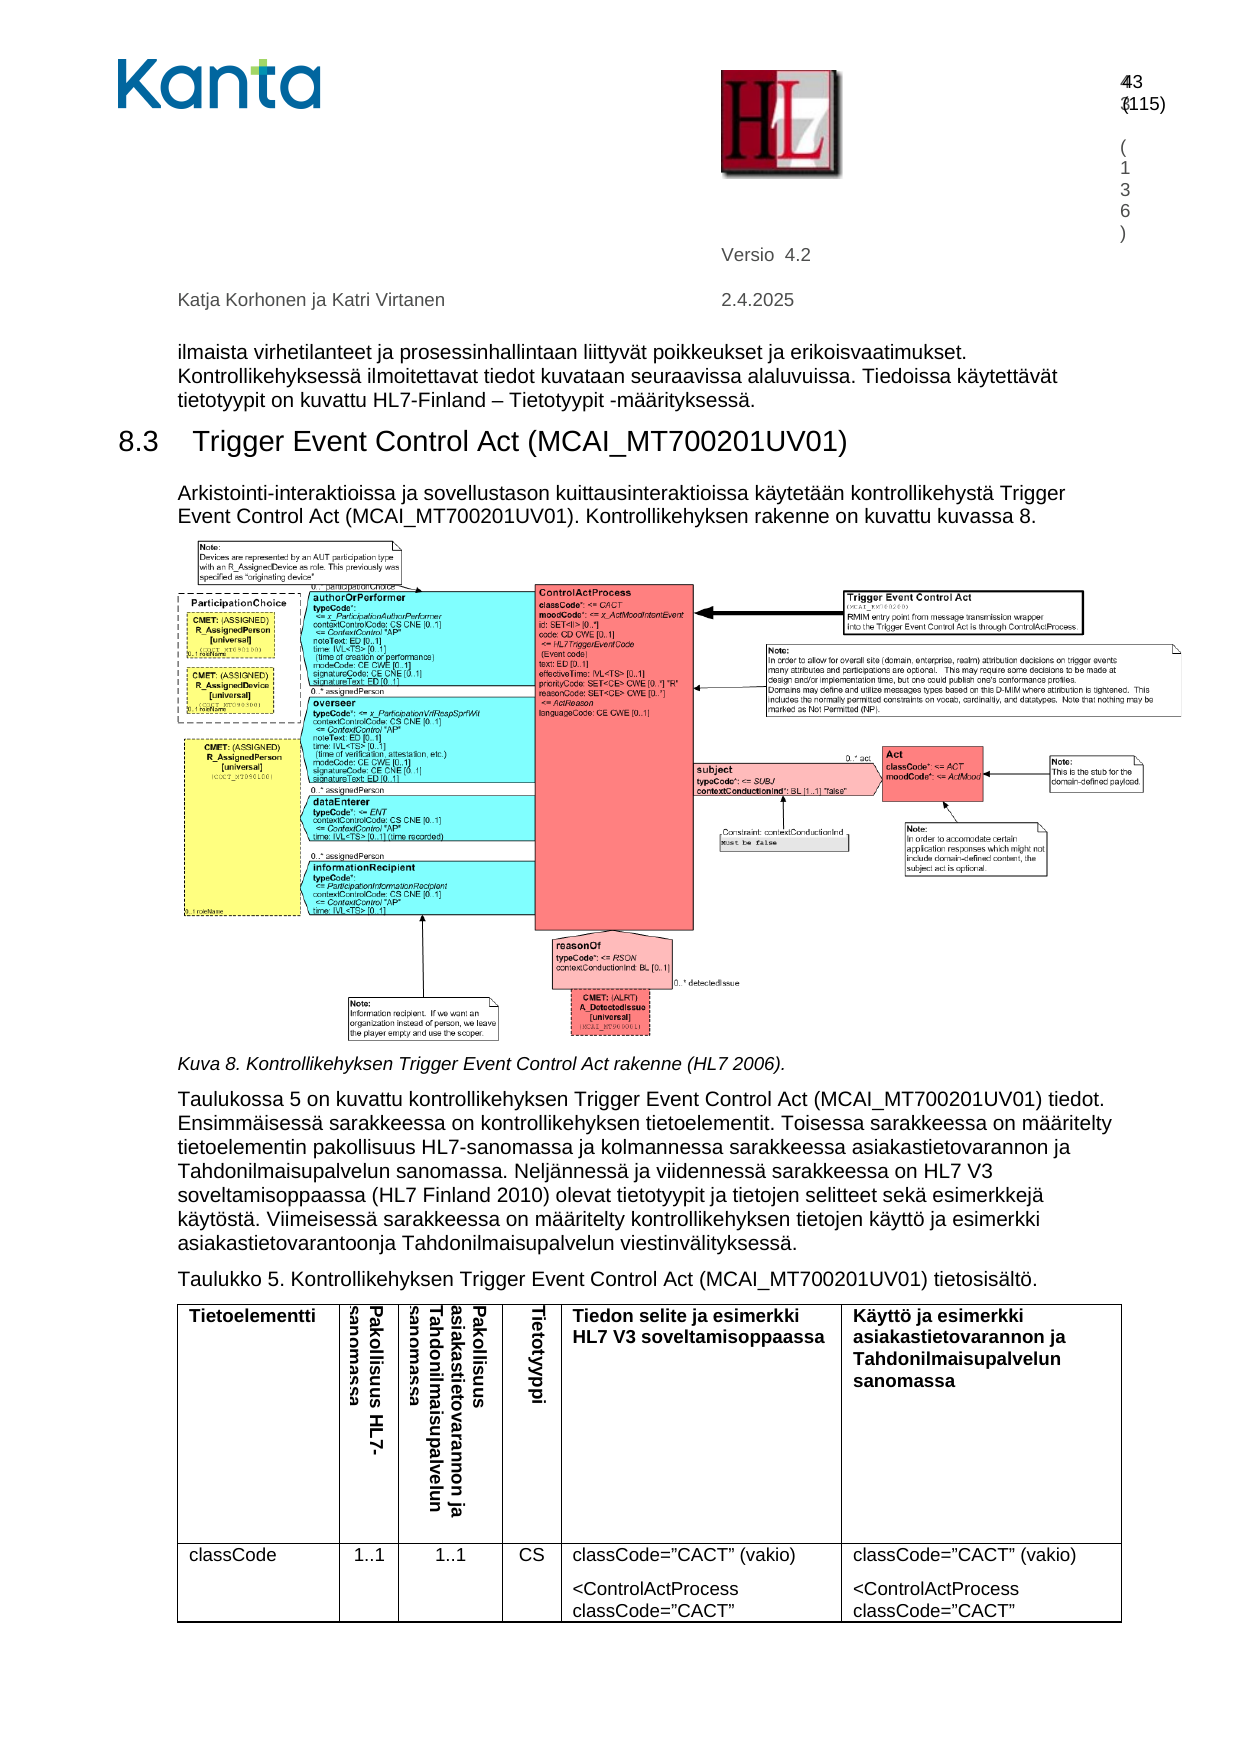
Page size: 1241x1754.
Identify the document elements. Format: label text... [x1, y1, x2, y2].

table_header Pakollisuus asiakastietovarannon ja Tahdonilmaisupalvelun sanomassa [399, 1305, 502, 1543]
table_header Tiedon selite ja esimerkki HL7 V3 soveltamisoppaassa [562, 1305, 841, 1543]
subtitle Trigger Event Control Act (MCAI_MT700201UV01) [118, 424, 1122, 457]
table_header Tietoelementti [178, 1305, 339, 1543]
table_cell classCode=”CACT” (vakio) <ControlActProcess classCode=”CACT” moodCode=”EVN”> [562, 1544, 841, 1621]
table_cell classCode [178, 1544, 339, 1621]
table_cell CS [503, 1544, 561, 1621]
text Taulukko 5. Kontrollikehyksen Trigger Event Control Act (MCAI_MT700201UV01) tietosisältö. [177, 1267, 1122, 1291]
table_cell 1..1 [399, 1544, 502, 1621]
picture [118, 59, 321, 109]
picture [721, 70, 844, 179]
table_header Tietotyyppi [503, 1305, 561, 1543]
table_cell classCode=”CACT” (vakio) <ControlActProcess classCode=”CACT” moodCode=”EVN”> [842, 1544, 1121, 1621]
text Taulukossa 5 on kuvattu kontrollikehyksen Trigger Event Control Act (MCAI_MT700201UV01) tiedot. Ensimmäisessä sarakkeessa on kontrollikehyksen tietoelementit. Toisessa sarakkeessa on määritelty tietoelementin pakollisuus HL7-sanomassa ja kolmannessa sarakkeessa asiakastietovarannon ja Tahdonilmaisupalvelun sanomassa. Neljännessä ja viidennessä sarakkeessa on HL7 V3 soveltamisoppaassa (HL7 Finland 2010) olevat tietotyypit ja tietojen selitteet sekä esimerkkejä käytöstä. Viimeisessä sarakkeessa on määritelty kontrollikehyksen tietojen käyttö ja esimerkki asiakastietovarantoonja Tahdonilmaisupalvelun viestinvälityksessä. [177, 1087, 1122, 1255]
table_cell 1..1 [340, 1544, 398, 1621]
text Arkistointi-interaktioissa ja sovellustason kuittausinteraktioissa käytetään kontrollikehystä Trigger Event Control Act (MCAI_MT700201UV01). Kontrollikehyksen rakenne on kuvattu kuvassa 8. [177, 480, 1122, 528]
picture [177, 540, 1182, 1041]
table_header Pakollisuus HL7-sanomassa [340, 1305, 398, 1543]
table_header Käyttö ja esimerkki asiakastietovarannon ja Tahdonilmaisupalvelun sanomassa [842, 1305, 1121, 1543]
text Kuva 8. Kontrollikehyksen Trigger Event Control Act rakenne (HL7 2006). [177, 1053, 1122, 1074]
